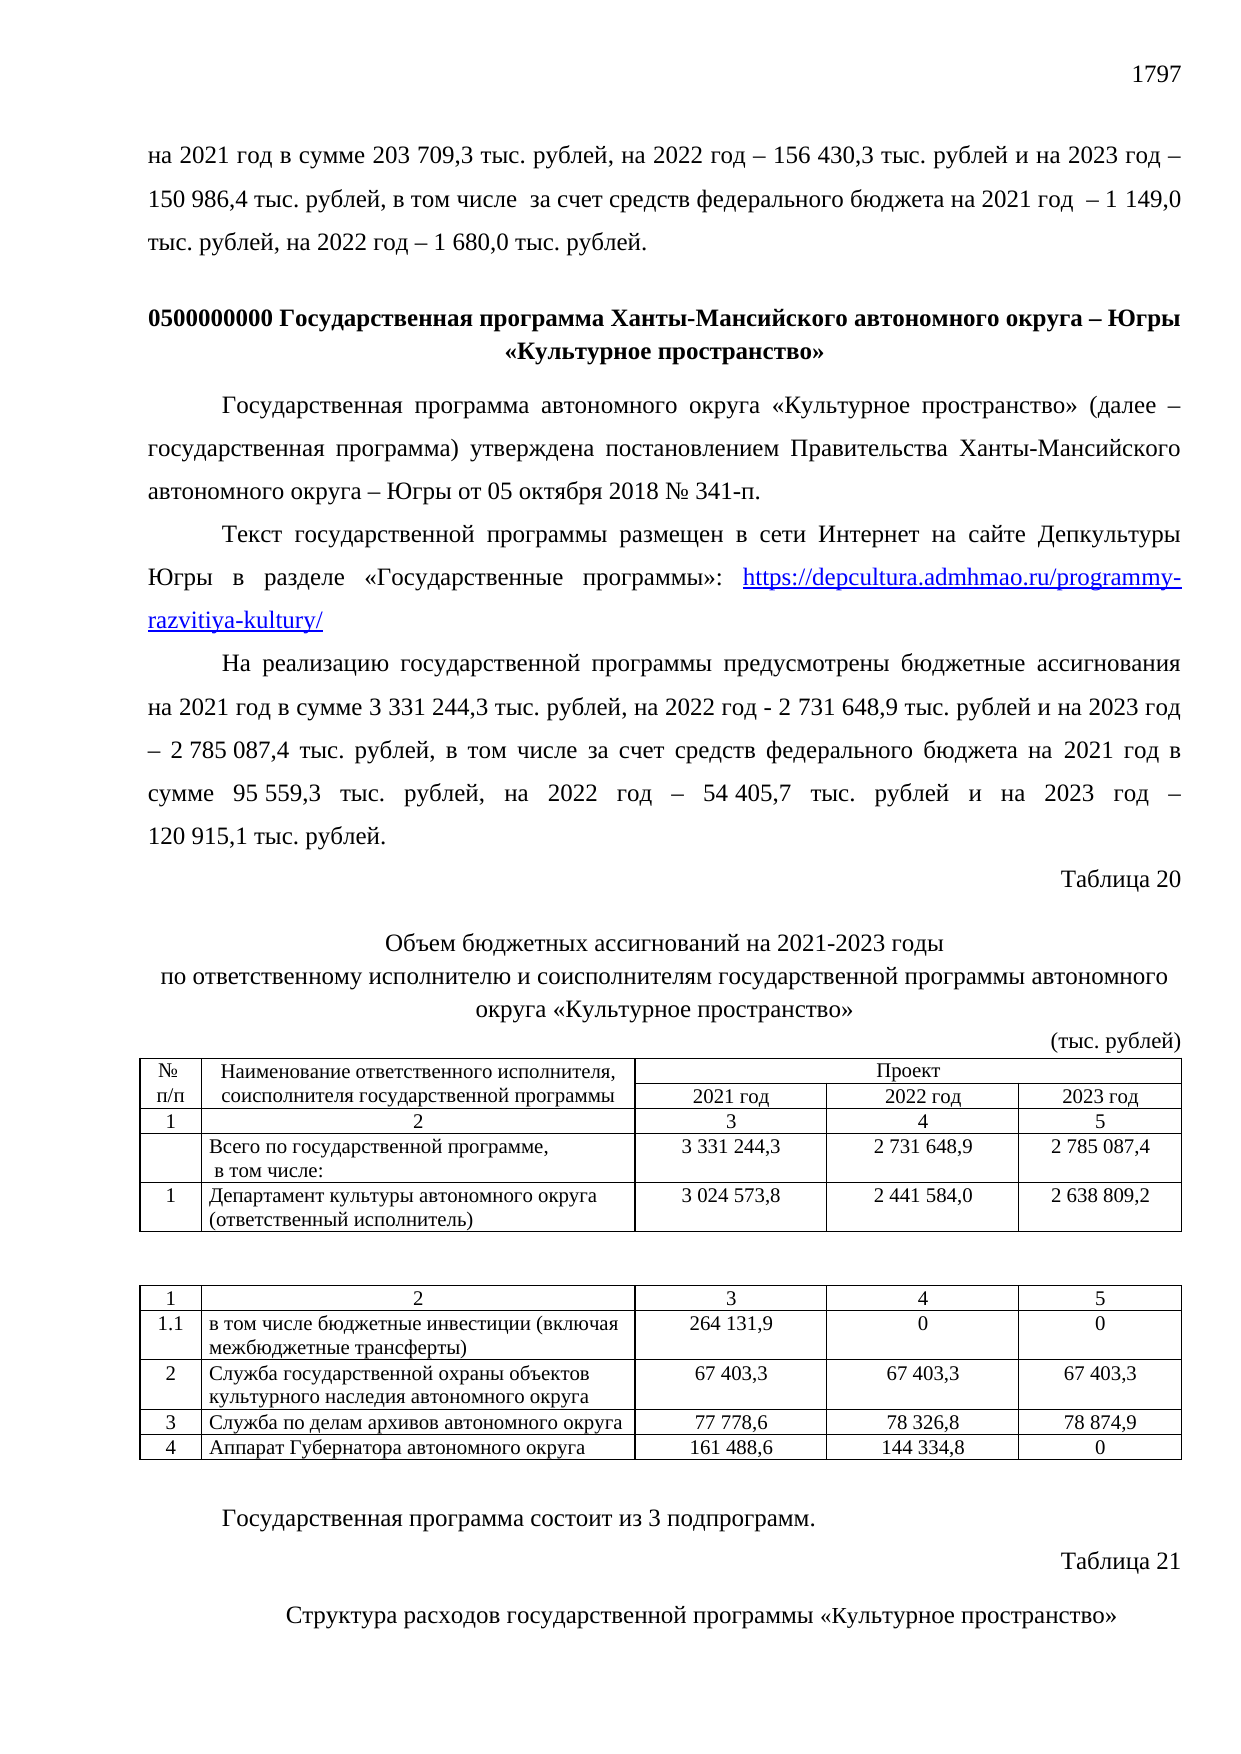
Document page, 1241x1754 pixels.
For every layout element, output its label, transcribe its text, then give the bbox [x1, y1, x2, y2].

table_cell в том числе бюджетные инвестиции (включая межбюджетные трансферты) [202, 1311, 634, 1359]
text Структура расходов государственной программы «Культурное пространство» [148, 1600, 1181, 1629]
table_cell 2023 год [1019, 1084, 1181, 1108]
table_cell 67 403,3 [827, 1360, 1018, 1408]
table_cell 77 778,6 [636, 1410, 826, 1434]
table_header 4 [827, 1286, 1018, 1310]
table_cell 3 331 244,3 [636, 1134, 826, 1182]
table_cell [141, 1134, 201, 1182]
table_cell 67 403,3 [1019, 1360, 1181, 1408]
table_cell 2021 год [636, 1084, 826, 1108]
text Текст государственной программы размещен в сети Интернет на сайте Депкультуры Югры в разделе «Государственные программы»: https://depcultura.admhmao.ru/programmy-razvitiya-kultury/ [148, 519, 1181, 634]
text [148, 141, 1181, 256]
table_cell 2 785 087,4 [1019, 1134, 1181, 1182]
table_cell Департамент культуры автономного округа (ответственный исполнитель) [202, 1183, 634, 1231]
text Государственная программа автономного округа «Культурное пространство» (далее – государственная программа) утверждена постановлением Правительства Ханты-Мансийского автономного округа – Югры от 05 октября 2018 № 341-п. [148, 390, 1181, 505]
table_header Наименование ответственного исполнителя, соисполнителя государственной программы [202, 1059, 634, 1108]
table_cell 1 [141, 1183, 201, 1231]
table_cell 4 [141, 1435, 201, 1459]
text Государственная программа состоит из 3 подпрограмм. [148, 1503, 1181, 1532]
table_cell 78 326,8 [827, 1410, 1018, 1434]
table_cell 2022 год [827, 1084, 1018, 1108]
table_cell 264 131,9 [636, 1311, 826, 1359]
table_cell 5 [1019, 1109, 1181, 1133]
table_cell 0 [1019, 1311, 1181, 1359]
table_cell 2 638 809,2 [1019, 1183, 1181, 1231]
table_cell Служба государственной охраны объектов культурного наследия автономного округа [202, 1360, 634, 1408]
table_cell 78 874,9 [1019, 1410, 1181, 1434]
text (тыс. рублей) [148, 1027, 1181, 1053]
table_header № п/п [141, 1059, 201, 1108]
text Объем бюджетных ассигнований на 2021-2023 годы [148, 928, 1181, 957]
table_header Проект [636, 1059, 1181, 1082]
table_header 1 [141, 1286, 201, 1310]
text Таблица 21 [148, 1546, 1181, 1575]
table_cell 161 488,6 [636, 1435, 826, 1459]
table_cell 3 024 573,8 [636, 1183, 826, 1231]
table_cell 3 [636, 1109, 826, 1133]
text На реализацию государственной программы предусмотрены бюджетные ассигнования на 2021 год в сумме 3 331 244,3 тыс. рублей, на 2022 год - 2 731 648,9 тыс. рублей и на 2023 год – 2 785 087,4 тыс. рублей, в том числе за счет средств федерального бюджета на 2021 год в сумме 95 559,3 тыс. рублей, на 2022 год – 54 405,7 тыс. рублей и на 2023 год – 120 915,1 тыс. рублей. [148, 648, 1181, 850]
table_cell Служба по делам архивов автономного округа [202, 1410, 634, 1434]
text 0500000000 Государственная программа Ханты-Мансийского автономного округа – Югры «Культурное пространство» [148, 303, 1181, 365]
table_cell Аппарат Губернатора автономного округа [202, 1435, 634, 1459]
table_cell 1.1 [141, 1311, 201, 1359]
table_cell Всего по государственной программе, в том числе: [202, 1134, 634, 1182]
table_cell 67 403,3 [636, 1360, 826, 1408]
table_cell 0 [1019, 1435, 1181, 1459]
table_header 5 [1019, 1286, 1181, 1310]
table_cell 0 [827, 1311, 1018, 1359]
table_cell 144 334,8 [827, 1435, 1018, 1459]
table_cell 4 [827, 1109, 1018, 1133]
table_cell 2 [202, 1109, 634, 1133]
text по ответственному исполнителю и соисполнителям государственной программы автономного округа «Культурное пространство» [148, 961, 1181, 1023]
table_cell 2 441 584,0 [827, 1183, 1018, 1231]
table_cell 2 731 648,9 [827, 1134, 1018, 1182]
table_cell 2 [141, 1360, 201, 1408]
table_header 2 [202, 1286, 634, 1310]
text Таблица 20 [148, 864, 1181, 893]
table_cell 3 [141, 1410, 201, 1434]
table_cell 1 [141, 1109, 201, 1133]
table_header 3 [636, 1286, 826, 1310]
